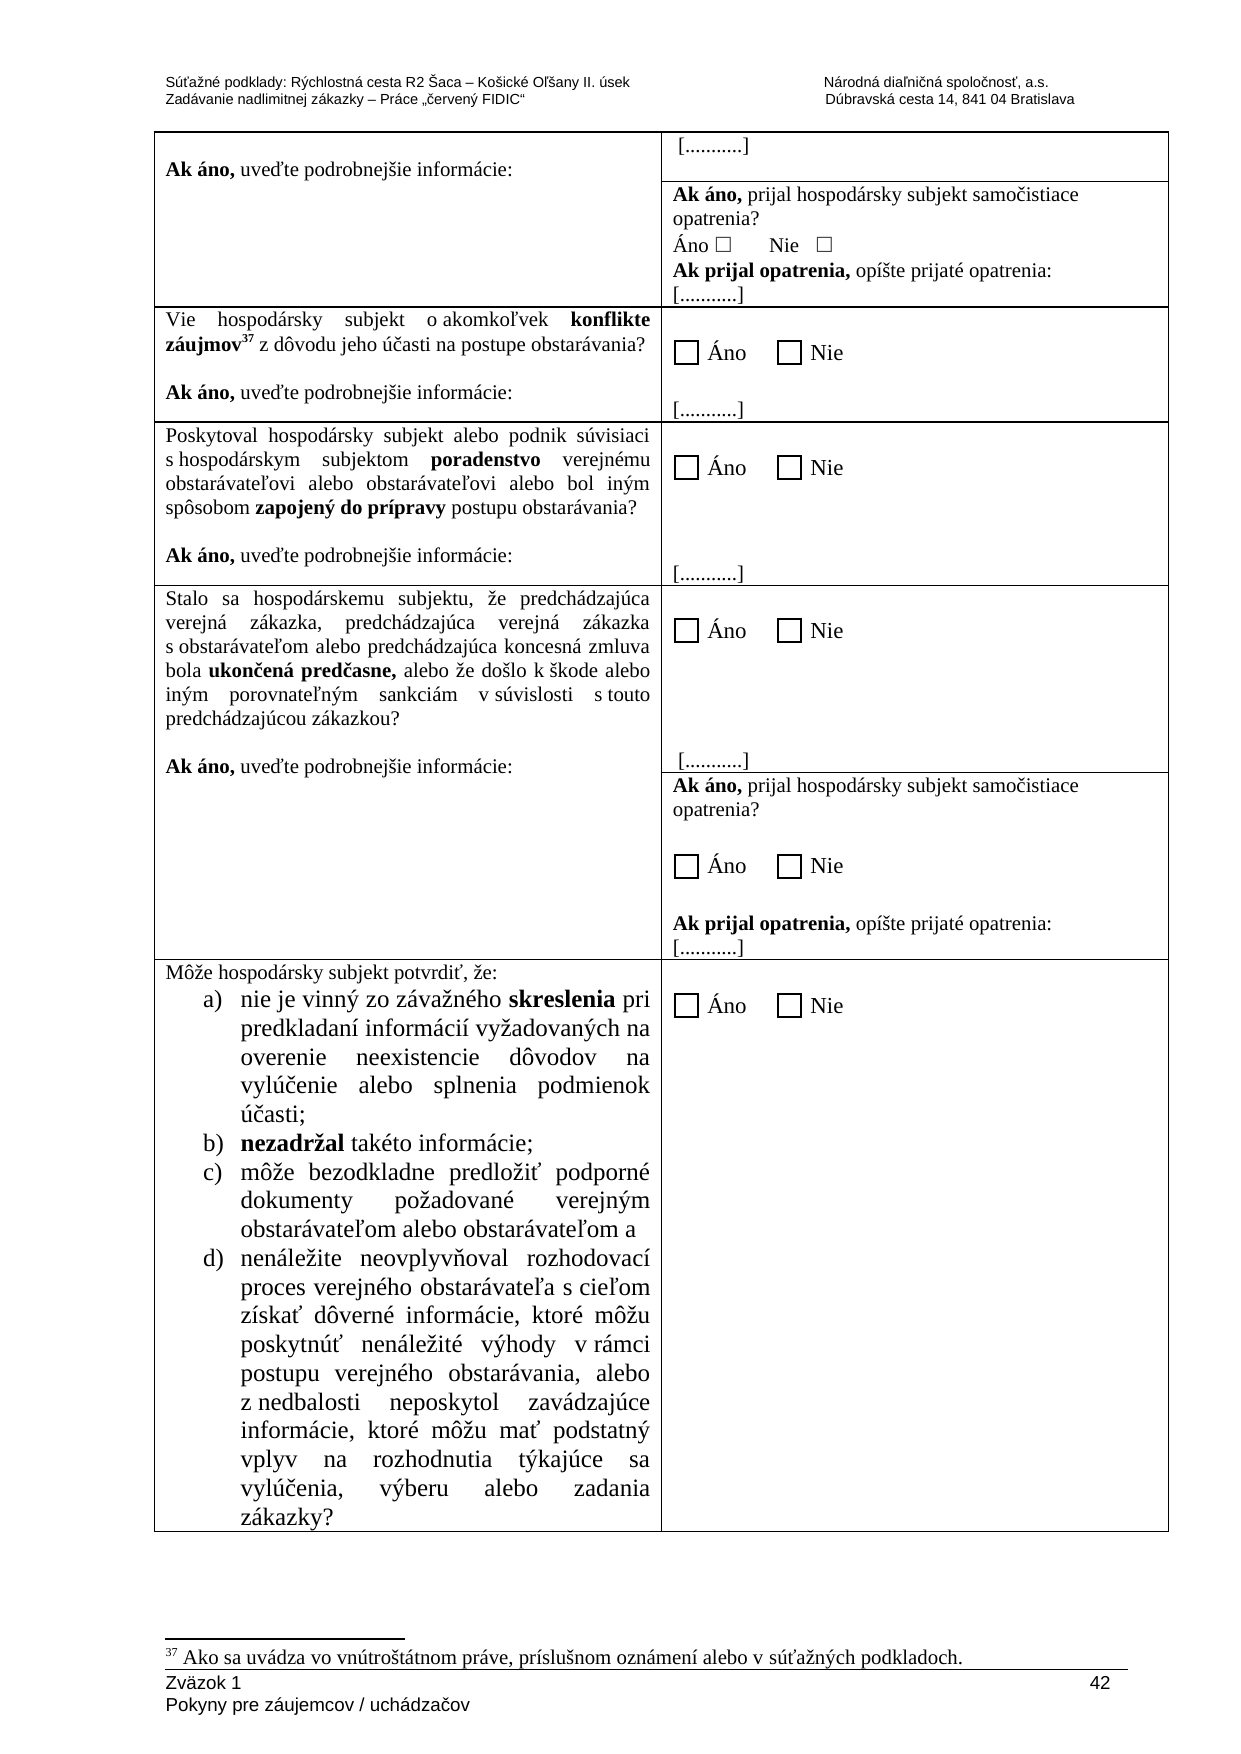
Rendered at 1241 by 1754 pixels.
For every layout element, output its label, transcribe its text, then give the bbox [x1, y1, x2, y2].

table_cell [155, 133, 661, 306]
table_cell Stalo sa hospodárskemu subjektu, že predchádzajúca verejná zákazka, predchádzajúca verejná zákazka s obstarávateľom alebo predchádzajúca koncesná zmluva bola ukončená predčasne, alebo že došlo k škode alebo iným porovnateľným sankciám v súvislosti s touto predchádzajúcou zákazkou? Ak áno, uveďte podrobnejšie informácie: [155, 586, 661, 959]
table_cell [...........] [662, 423, 1168, 585]
table_cell Ak áno, prijal hospodársky subjekt samočistiace opatrenia? Áno ☐ Nie ☐ Ak prijal opatrenia, opíšte prijaté opatrenia: [...........] [662, 182, 1168, 306]
table_cell [...........] [662, 586, 1168, 772]
table_cell [662, 960, 1168, 1531]
table_cell Vie hospodársky subjekt o akomkoľvek konflikte záujmov z dôvodu jeho účasti na postupe obstarávania? Ak áno, uveďte podrobnejšie informácie: [155, 308, 661, 421]
table_cell Môže hospodársky subjekt potvrdiť, že: nie je vinný zo závažného skreslenia pri predkladaní informácií vyžadovaných na overenie neexistencie dôvodov na vylúčenie alebo splnenia podmienok účasti; nezadržal takéto informácie; môže bezodkladne predložiť podporné dokumenty požadované verejným obstarávateľom alebo obstarávateľom a nenáležite neovplyvňoval rozhodovací proces verejného obstarávateľa s cieľom získať dôverné informácie, ktoré môžu poskytnúť nenáležité výhody v rámci postupu verejného obstarávania, alebo z nedbalosti neposkytol zavádzajúce informácie, ktoré môžu mať podstatný vplyv na rozhodnutia týkajúce sa vylúčenia, výberu alebo zadania zákazky? [155, 960, 661, 1531]
table_cell [...........] [662, 133, 1168, 181]
table_cell Poskytoval hospodársky subjekt alebo podnik súvisiaci s hospodárskym subjektom poradenstvo verejnému obstarávateľovi alebo obstarávateľovi alebo bol iným spôsobom zapojený do prípravy postupu obstarávania? Ak áno, uveďte podrobnejšie informácie: [155, 423, 661, 585]
table_cell [...........] [662, 308, 1168, 421]
table_cell Ak áno, prijal hospodársky subjekt samočistiace opatrenia? Ak prijal opatrenia, opíšte prijaté opatrenia: [...........] [662, 773, 1168, 959]
